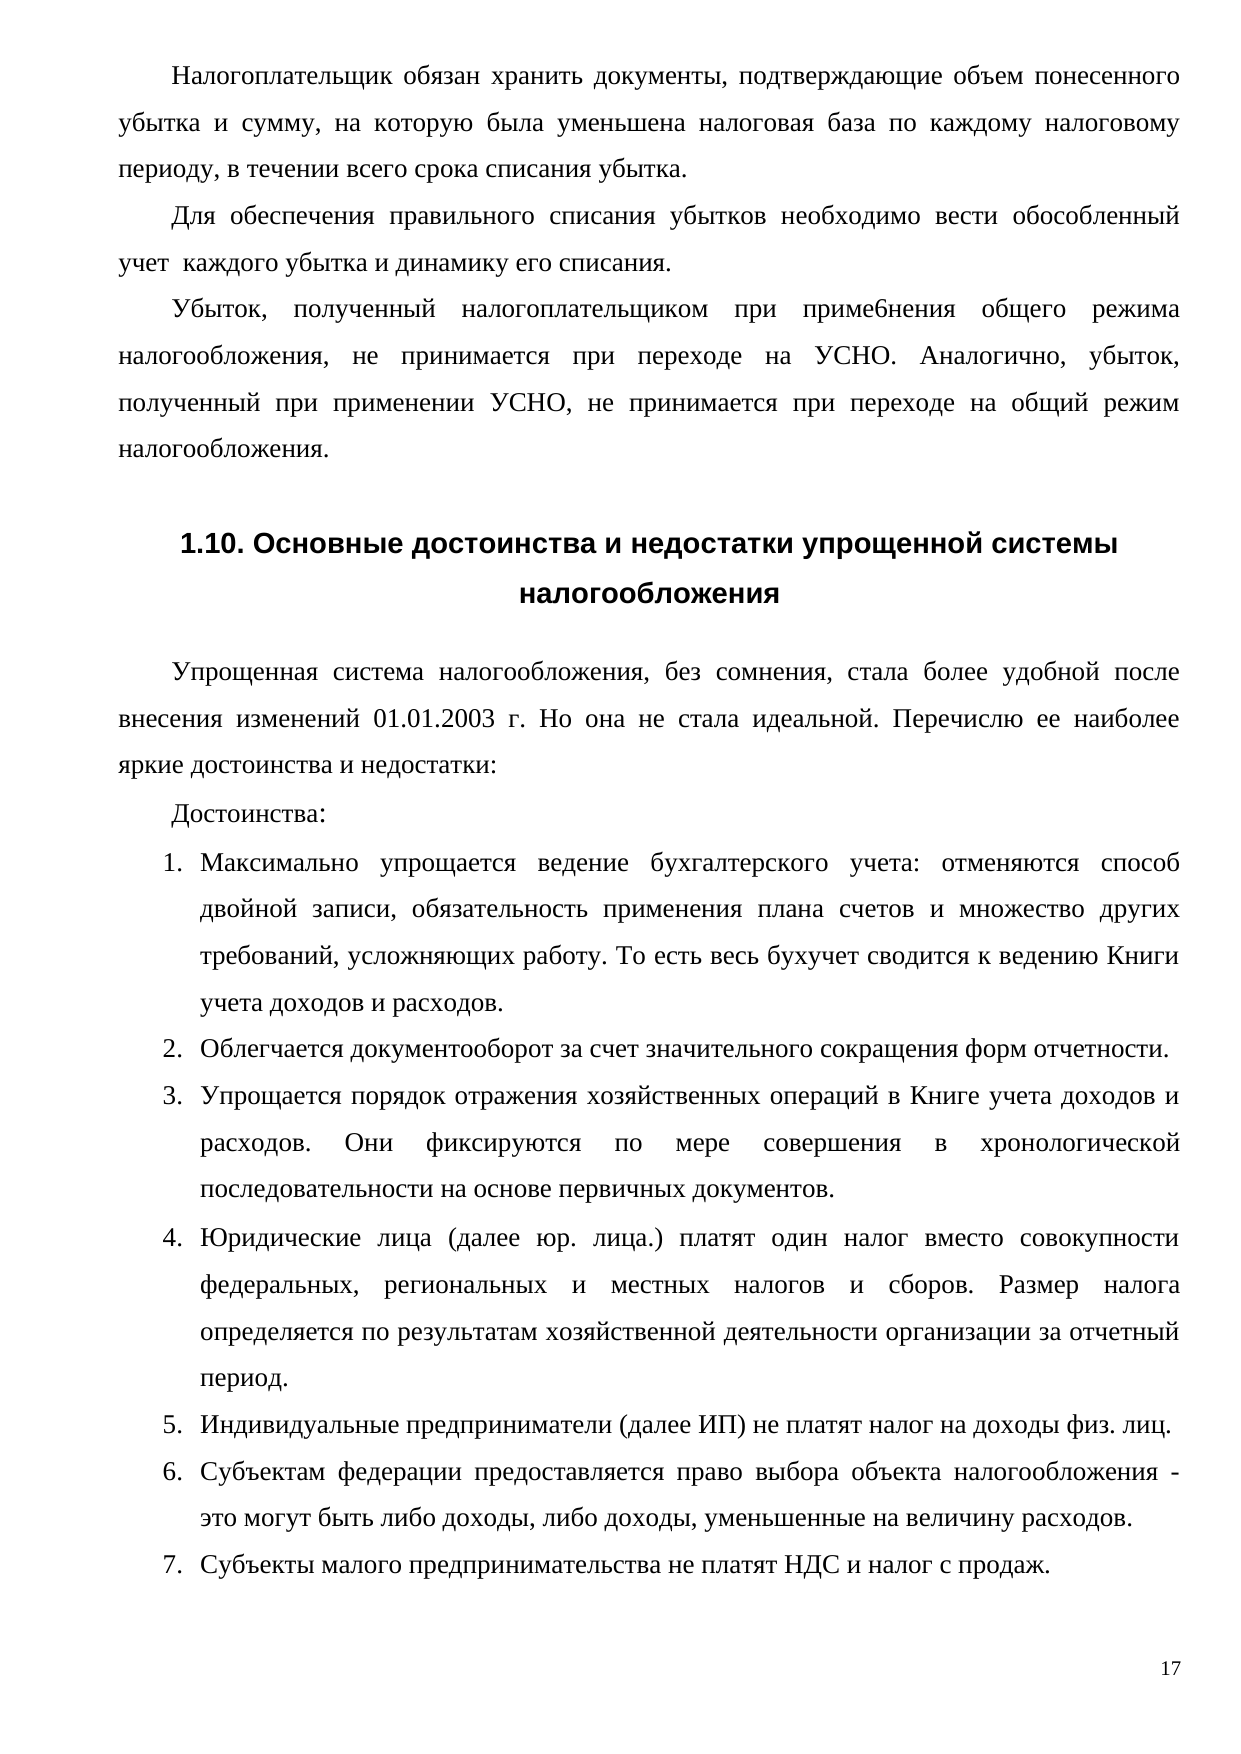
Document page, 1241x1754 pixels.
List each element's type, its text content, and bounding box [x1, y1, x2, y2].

text 1.10. Основные достоинства и недостатки упрощенной системы налогообложения [118, 526, 1181, 610]
text Убыток, полученный налогоплательщиком при приме6нения общего режима налогообложения, не принимается при переходе на УСНО. Аналогично, убыток, полученный при применении УСНО, не принимается при переходе на общий режим налогообложения. [118, 292, 1181, 463]
list Облегчается документооборот за счет значительного сокращения форм отчетности. [162, 1032, 1181, 1063]
list Максимально упрощается ведение бухгалтерского учета: отменяются способ двойной записи, обязательность применения плана счетов и множество других требований, усложняющих работу. То есть весь бухучет сводится к ведению Книги учета доходов и расходов. [162, 846, 1181, 1017]
list Субъектам федерации предоставляется право выбора объекта налогообложения - это могут быть либо доходы, либо доходы, уменьшенные на величину расходов. [162, 1455, 1181, 1532]
list Субъекты малого предпринимательства не платят НДС и налог с продаж. [162, 1548, 1181, 1579]
text Для обеспечения правильного списания убытков необходимо вести обособленный учет каждого убытка и динамику его списания. [118, 199, 1181, 277]
list Юридические лица (далее юр. лица.) платят один налог вместо совокупности федеральных, региональных и местных налогов и сборов. Размер налога определяется по результатам хозяйственной деятельности организации за отчетный период. [162, 1219, 1181, 1392]
text Упрощенная система налогообложения, без сомнения, стала более удобной после внесения изменений 01.01.2003 г. Но она не стала идеальной. Перечислю ее наиболее яркие достоинства и недостатки: [118, 655, 1181, 780]
text Налогоплательщик обязан хранить документы, подтверждающие объем понесенного убытка и сумму, на которую была уменьшена налоговая база по каждому налоговому периоду, в течении всего срока списания убытка. [118, 59, 1181, 183]
list Упрощается порядок отражения хозяйственных операций в Книге учета доходов и расходов. Они фиксируются по мере совершения в хронологической последовательности на основе первичных документов. [162, 1079, 1181, 1203]
list Индивидуальные предприниматели (далее ИП) не платят налог на доходы физ. лиц. [162, 1408, 1181, 1439]
text Достоинства: [118, 795, 1181, 829]
